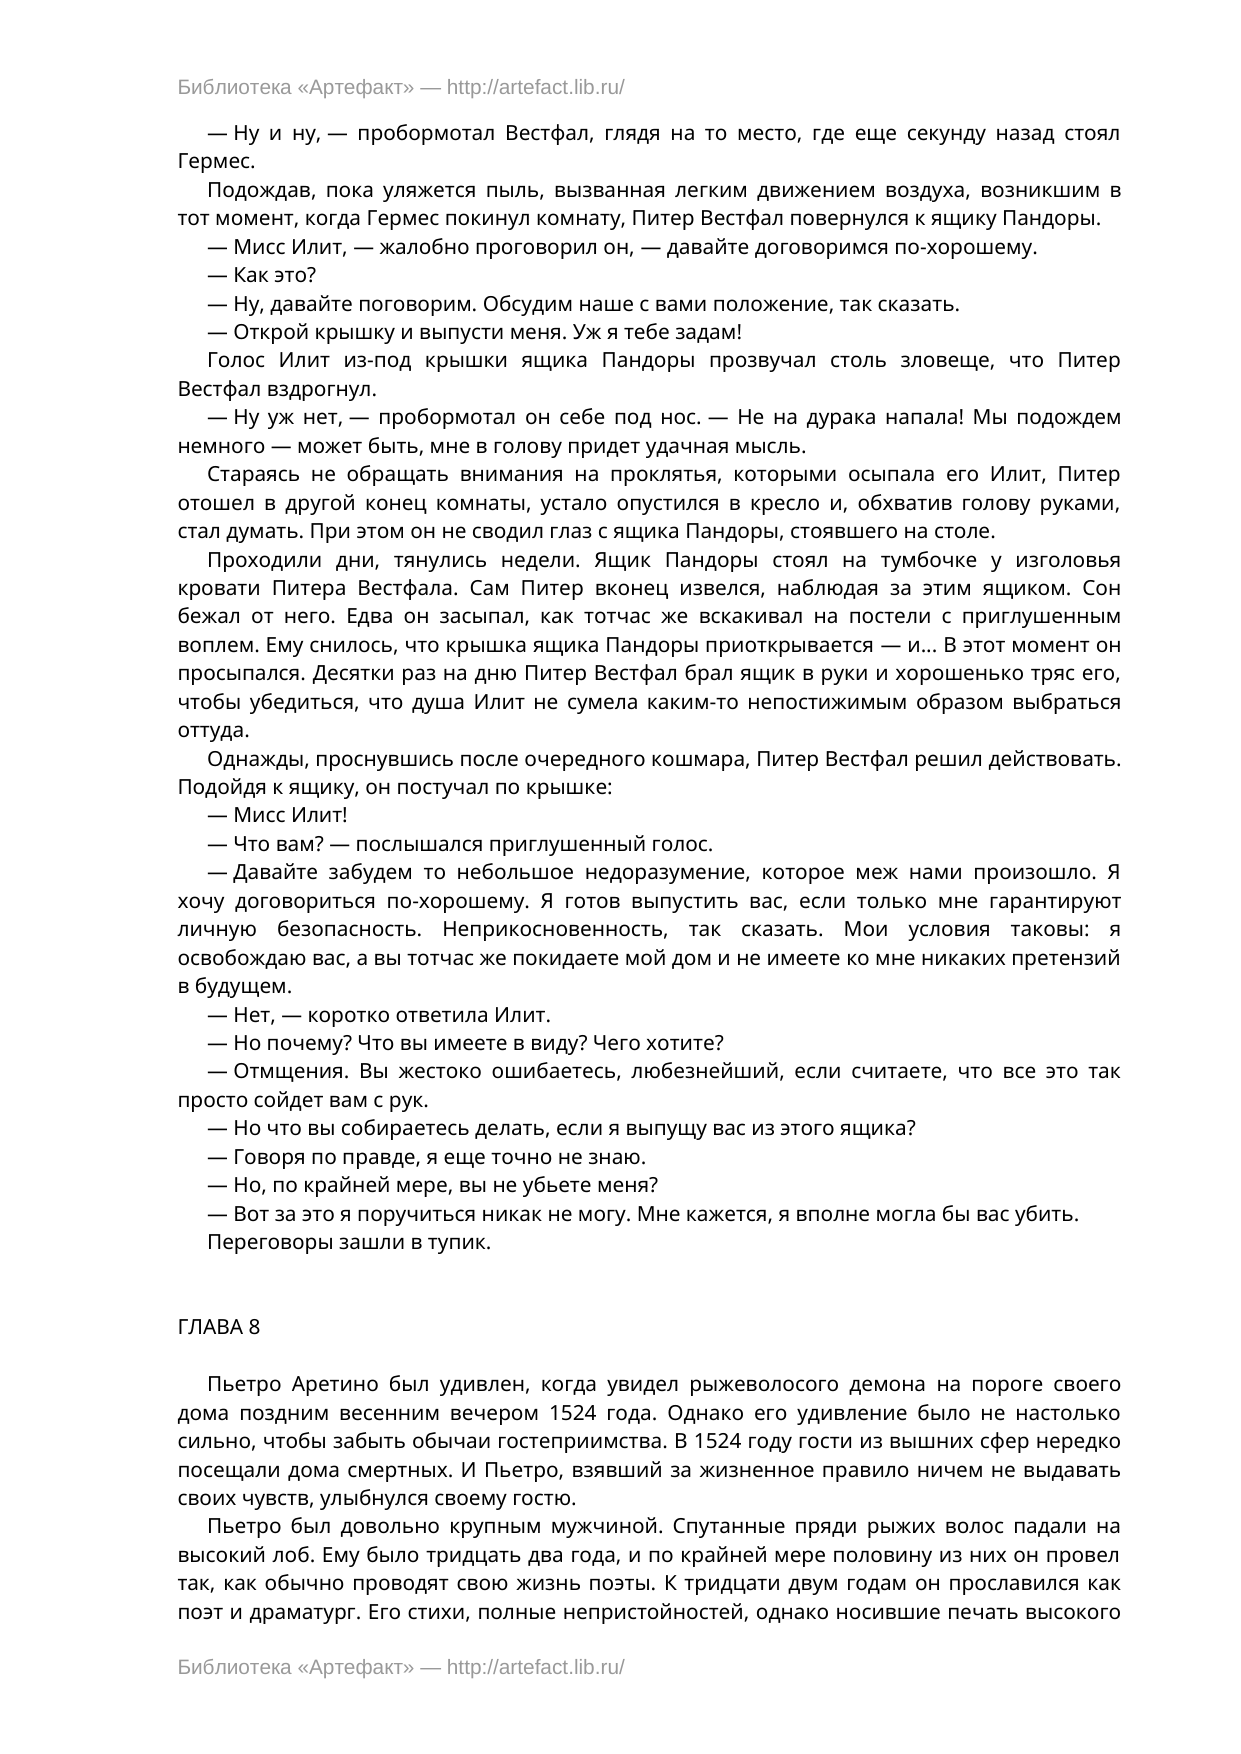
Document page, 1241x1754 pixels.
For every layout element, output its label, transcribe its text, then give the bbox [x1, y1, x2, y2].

text — Мисс Илит, — жалобно проговорил он, — давайте договоримся по-хорошему. [177, 232, 1122, 260]
text — Нет, — коротко ответила Илит. [177, 1000, 1122, 1028]
text — Что вам? — послышался приглушенный голос. [177, 829, 1122, 857]
text ГЛАВА 8 [177, 1312, 1122, 1341]
text — Отмщения. Вы жестоко ошибаетесь, любезнейший, если считаете, что все это так просто сойдет вам с рук. [177, 1057, 1122, 1113]
text — Но что вы собираетесь делать, если я выпущу вас из этого ящика? [177, 1113, 1122, 1142]
text Голос Илит из-под крышки ящика Пандоры прозвучал столь зловеще, что Питер Вестфал вздрогнул. [177, 346, 1122, 402]
text — Ну и ну, — пробормотал Вестфал, глядя на то место, где еще секунду назад стоял Гермес. [177, 118, 1122, 175]
text — Говоря по правде, я еще точно не знаю. [177, 1142, 1122, 1170]
text — Но, по крайней мере, вы не убьете меня? [177, 1170, 1122, 1199]
text Переговоры зашли в тупик. [177, 1227, 1122, 1256]
text — Ну, давайте поговорим. Обсудим наше с вами положение, так сказать. [177, 289, 1122, 317]
text — Открой крышку и выпусти меня. Уж я тебе задам! [177, 317, 1122, 346]
text — Но почему? Что вы имеете в виду? Чего хотите? [177, 1028, 1122, 1057]
text — Мисс Илит! [177, 801, 1122, 829]
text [177, 1512, 1122, 1625]
text — Как это? [177, 260, 1122, 289]
text Проходили дни, тянулись недели. Ящик Пандоры стоял на тумбочке у изголовья кровати Питера Вестфала. Сам Питер вконец извелся, наблюдая за этим ящиком. Сон бежал от него. Едва он засыпал, как тотчас же вскакивал на постели с приглушенным воплем. Ему снилось, что крышка ящика Пандоры приоткрывается — и... В этот момент он просыпался. Десятки раз на дню Питер Вестфал брал ящик в руки и хорошенько тряс его, чтобы убедиться, что душа Илит не сумела каким-то непостижимым образом выбраться оттуда. [177, 545, 1122, 744]
text — Вот за это я поручиться никак не могу. Мне кажется, я вполне могла бы вас убить. [177, 1199, 1122, 1227]
text Стараясь не обращать внимания на проклятья, которыми осыпала его Илит, Питер отошел в другой конец комнаты, устало опустился в кресло и, обхватив голову руками, стал думать. При этом он не сводил глаз с ящика Пандоры, стоявшего на столе. [177, 459, 1122, 545]
text — Давайте забудем то небольшое недоразумение, которое меж нами произошло. Я хочу договориться по-хорошему. Я готов выпустить вас, если только мне гарантируют личную безопасность. Неприкосновенность, так сказать. Мои условия таковы: я освобождаю вас, а вы тотчас же покидаете мой дом и не имеете ко мне никаких претензий в будущем. [177, 857, 1122, 1000]
text Пьетро Аретино был удивлен, когда увидел рыжеволосого демона на пороге своего дома поздним весенним вечером 1524 года. Однако его удивление было не настолько сильно, чтобы забыть обычаи гостеприимства. В 1524 году гости из вышних сфер нередко посещали дома смертных. И Пьетро, взявший за жизненное правило ничем не выдавать своих чувств, улыбнулся своему гостю. [177, 1369, 1122, 1512]
text — Ну уж нет, — пробормотал он себе под нос. — Не на дурака напала! Мы подождем немного — может быть, мне в голову придет удачная мысль. [177, 402, 1122, 459]
text Подождав, пока уляжется пыль, вызванная легким движением воздуха, возникшим в тот момент, когда Гермес покинул комнату, Питер Вестфал повернулся к ящику Пандоры. [177, 175, 1122, 232]
text Однажды, проснувшись после очередного кошмара, Питер Вестфал решил действовать. Подойдя к ящику, он постучал по крышке: [177, 744, 1122, 801]
